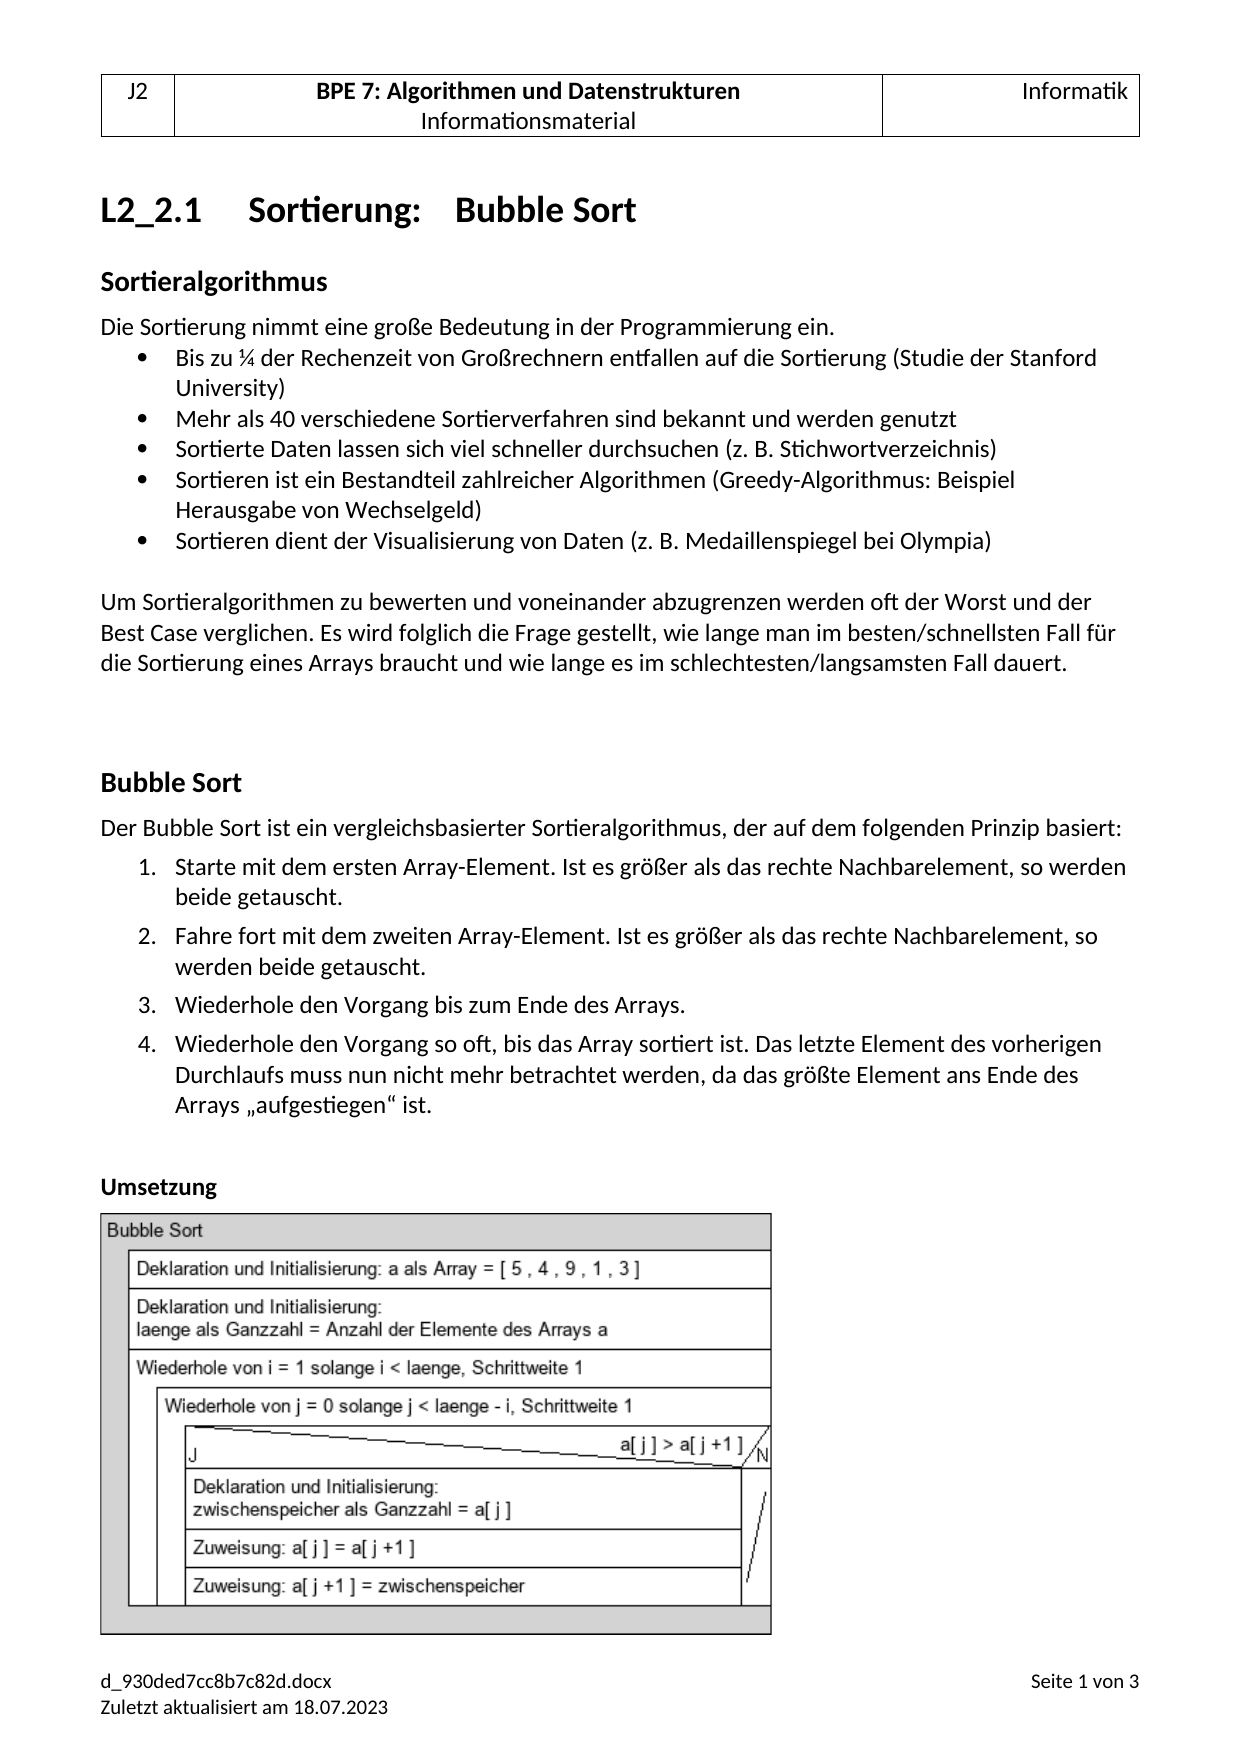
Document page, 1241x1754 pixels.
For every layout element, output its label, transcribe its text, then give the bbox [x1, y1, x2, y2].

subtitle Bubble Sort [100, 764, 1140, 799]
subtitle L2_2.1 Sortierung: Bubble Sort [100, 186, 1140, 232]
list Sortierte Daten lassen sich viel schneller durchsuchen (z. B. Stichwortverzeichnis) [138, 433, 1140, 464]
list Wiederhole den Vorgang bis zum Ende des Arrays. [138, 989, 1140, 1020]
list Sortieren ist ein Bestandteil zahlreicher Algorithmen (Greedy-Algorithmus: Beispiel Herausgabe von Wechselgeld) [138, 464, 1140, 525]
text Um Sortieralgorithmen zu bewerten und voneinander abzugrenzen werden oft der Worst und der Best Case verglichen. Es wird folglich die Frage gestellt, wie lange man im besten/schnellsten Fall für die Sortierung eines Arrays braucht und wie lange es im schlechtesten/langsamsten Fall dauert. [100, 586, 1140, 678]
text Umsetzung [100, 1171, 1140, 1201]
text Die Sortierung nimmt eine große Bedeutung in der Programmierung ein. [100, 311, 1140, 342]
list Mehr als 40 verschiedene Sortierverfahren sind bekannt und werden genutzt [138, 403, 1140, 433]
text Der Bubble Sort ist ein vergleichsbasierter Sortieralgorithmus, der auf dem folgenden Prinzip basiert: [100, 812, 1140, 842]
list Starte mit dem ersten Array-Element. Ist es größer als das rechte Nachbarelement, so werden beide getauscht. [138, 851, 1140, 912]
subtitle Sortieralgorithmus [100, 263, 1140, 299]
list Sortieren dient der Visualisierung von Daten (z. B. Medaillenspiegel bei Olympia) [138, 525, 1140, 556]
picture [100, 1213, 772, 1635]
list Fahre fort mit dem zweiten Array-Element. Ist es größer als das rechte Nachbarelement, so werden beide getauscht. [138, 920, 1140, 981]
list Wiederhole den Vorgang so oft, bis das Array sortiert ist. Das letzte Element des vorherigen Durchlaufs muss nun nicht mehr betrachtet werden, da das größte Element ans Ende des Arrays „aufgestiegen“ ist. [138, 1028, 1140, 1120]
list Bis zu ¼ der Rechenzeit von Großrechnern entfallen auf die Sortierung (Studie der Stanford University) [138, 342, 1140, 403]
